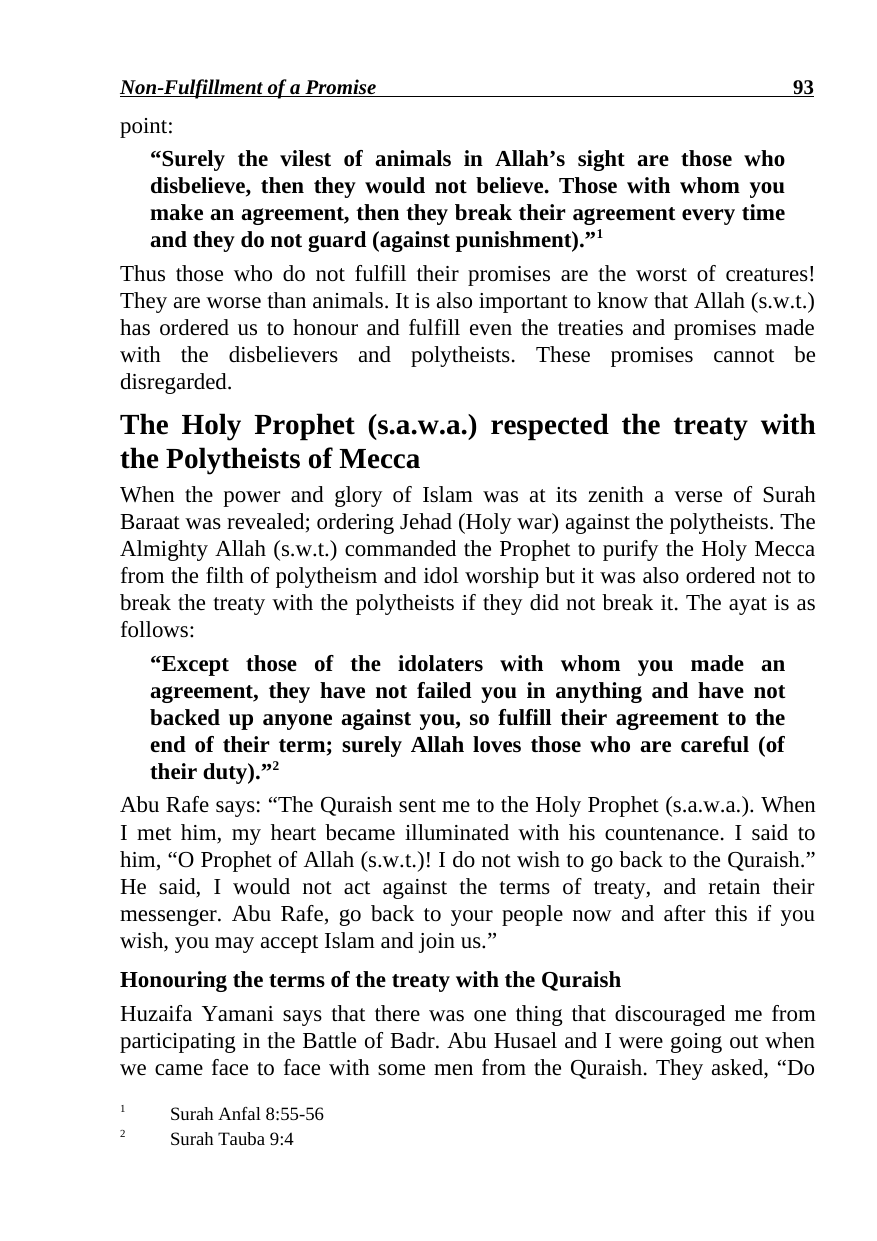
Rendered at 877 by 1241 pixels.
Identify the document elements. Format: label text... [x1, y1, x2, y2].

subtitle The Holy Prophet (s.a.w.a.) respected the treaty with the Polytheists of Mecca [120, 407, 817, 474]
text When the power and glory of Islam was at its zenith a verse of Surah Baraat was revealed; ordering Jehad (Holy war) against the polytheists. The Almighty Allah (s.w.t.) commanded the Prophet to purify the Holy Mecca from the filth of polytheism and idol worship but it was also ordered not to break the treaty with the polytheists if they did not break it. The ayat is as follows: [120, 481, 817, 643]
subtitle Honouring the terms of the treaty with the Quraish [120, 966, 817, 993]
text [120, 112, 817, 139]
text Abu Rafe says: “The Quraish sent me to the Holy Prophet (s.a.w.a.). When I met him, my heart became illuminated with his countenance. I said to him, “O Prophet of Allah (s.w.t.)! I do not wish to go back to the Quraish.” He said, I would not act against the terms of treaty, and retain their messenger. Abu Rafe, go back to your people now and after this if you wish, you may accept Islam and join us.” [120, 791, 817, 954]
text Thus those who do not fulfill their promises are the worst of creatures! They are worse than animals. It is also important to know that Allah (s.w.t.) has ordered us to honour and fulfill even the treaties and promises made with the disbelievers and polytheists. These promises cannot be disregarded. [120, 259, 817, 395]
text “Except those of the idolaters with whom you made an agreement, they have not failed you in anything and have not backed up anyone against you, so fulfill their agreement to the end of their term; surely Allah loves those who are careful (of their duty).” [150, 649, 787, 785]
text “Surely the vilest of animals in Allah’s sight are those who disbelieve, then they would not believe. Those with whom you make an agreement, then they break their agreement every time and they do not guard (against punishment).” [150, 145, 787, 253]
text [120, 999, 817, 1081]
